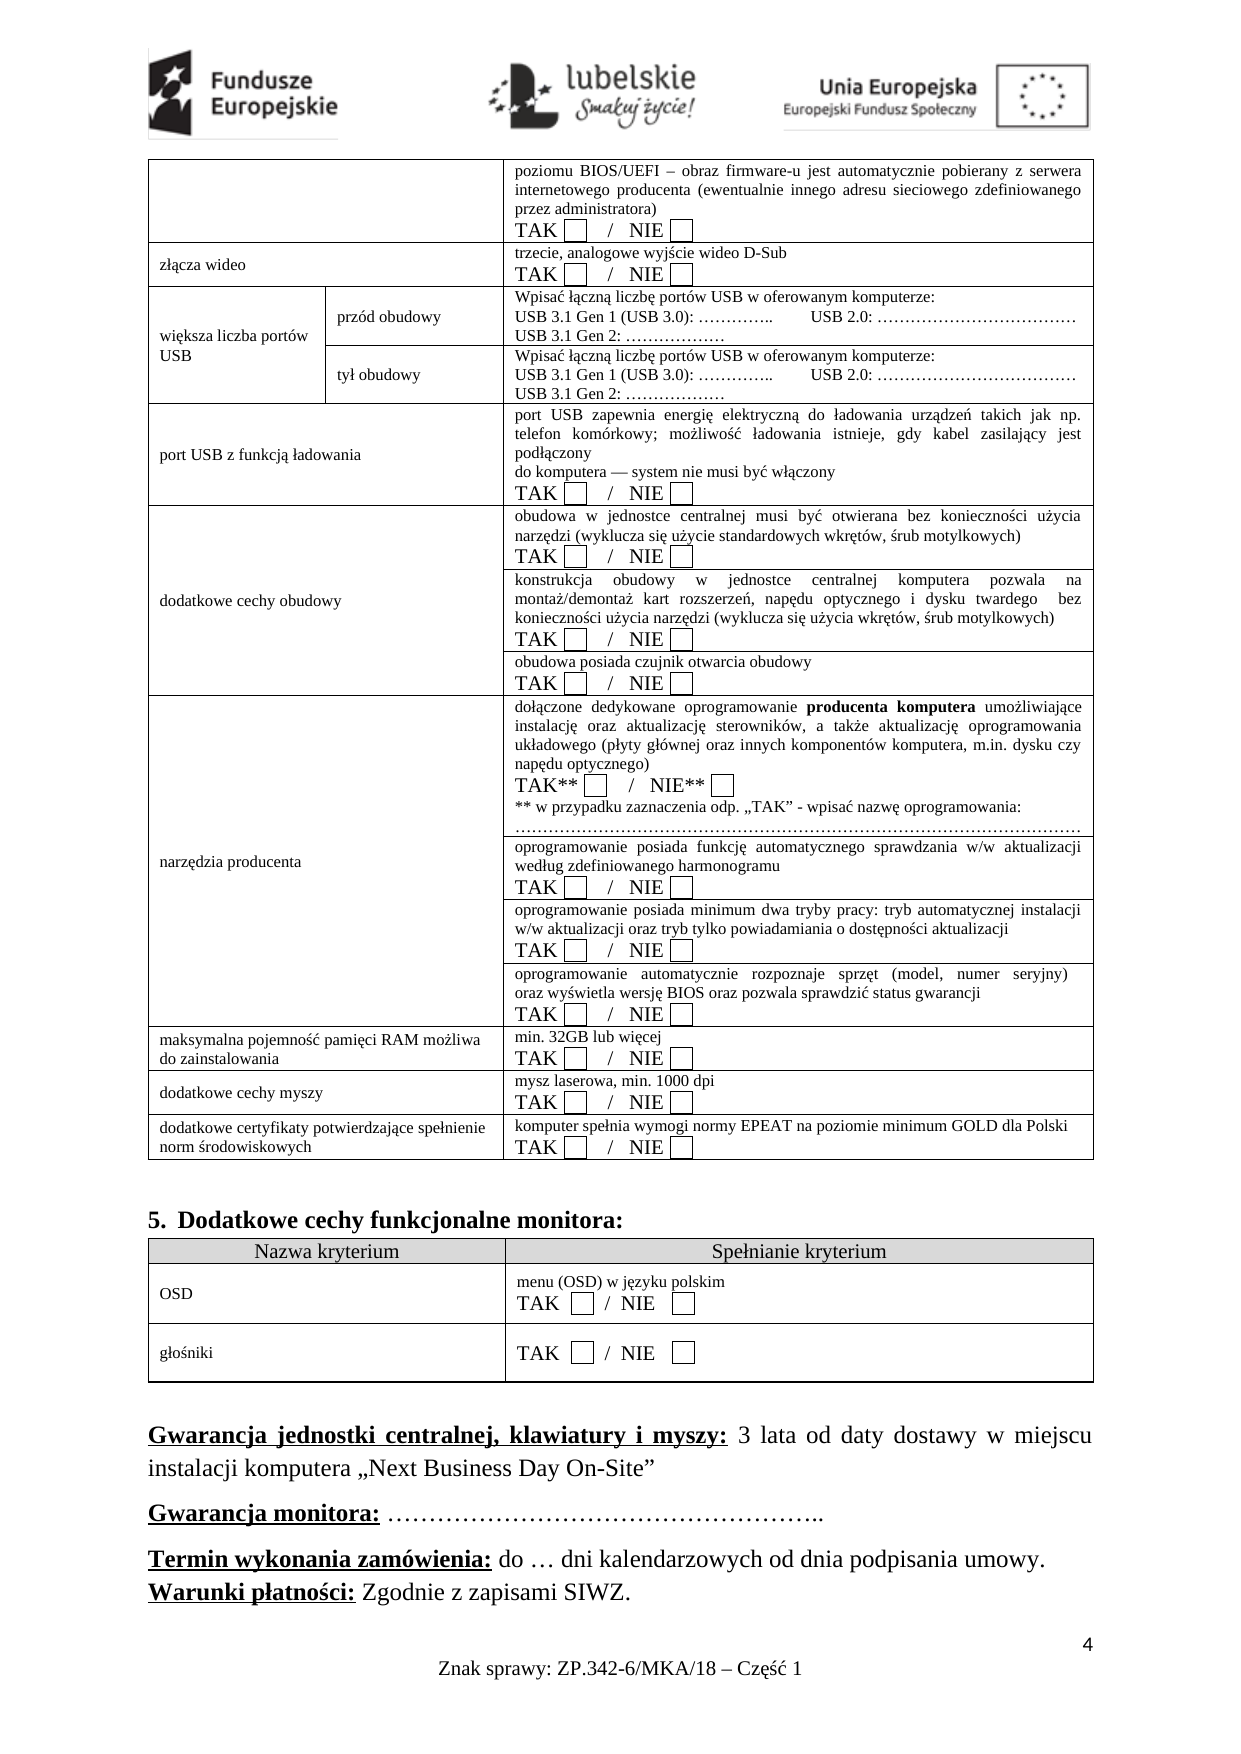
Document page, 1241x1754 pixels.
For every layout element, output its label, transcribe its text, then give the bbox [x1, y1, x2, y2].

table_cell większa liczba portów USB [149, 287, 325, 403]
table_cell TAK / NIE [506, 1324, 1093, 1381]
table_cell przód obudowy [326, 287, 503, 345]
table_cell port USB z funkcją ładowania [149, 404, 503, 505]
table_cell dodatkowe certyfikaty potwierdzające spełnienie norm środowiskowych [149, 1115, 503, 1159]
table_cell mysz laserowa, min. 1000 dpi TAK / NIE [504, 1071, 1093, 1114]
table_cell dodatkowe cechy obudowy [149, 506, 503, 695]
picture [147, 48, 339, 141]
text Warunki płatności: Zgodnie z zapisami SIWZ. [148, 1577, 1093, 1606]
text Gwarancja jednostki centralnej, klawiatury i myszy: 3 lata od daty dostawy w miejscu instalacji komputera „Next Business Day On-Site” [148, 1420, 1093, 1482]
text Gwarancja monitora: …………………………………………….. [148, 1498, 1093, 1527]
table_cell obudowa w jednostce centralnej musi być otwierana bez konieczności użycia narzędzi (wyklucza się użycie standardowych wkrętów, śrub motylkowych) TAK / NIE [504, 506, 1093, 568]
picture [478, 47, 709, 144]
table_cell złącza wideo [149, 243, 503, 286]
table_cell menu (OSD) w języku polskim TAK / NIE [506, 1264, 1093, 1322]
table_cell obudowa posiada czujnik otwarcia obudowy TAK / NIE [504, 652, 1093, 695]
table_cell narzędzia producenta [149, 696, 503, 1026]
table_cell trzecie, analogowe wyjście wideo D-Sub TAK / NIE [504, 243, 1093, 286]
list Dodatkowe cechy funkcjonalne monitora: [148, 1205, 1093, 1234]
table_cell komputer spełnia wymogi normy EPEAT na poziomie minimum GOLD dla Polski TAK / NIE [504, 1115, 1093, 1159]
table_cell głośniki [149, 1324, 505, 1381]
picture [783, 63, 1092, 132]
text Termin wykonania zamówienia: do … dni kalendarzowych od dnia podpisania umowy. [148, 1544, 1093, 1573]
table_header Nazwa kryterium [149, 1239, 505, 1263]
table_cell Wpisać łączną liczbę portów USB w oferowanym komputerze: USB 3.1 Gen 1 (USB 3.0): ………….. USB 2.0: ……………………………… USB 3.1 Gen 2: ……………… [504, 346, 1093, 403]
table_cell konstrukcja obudowy w jednostce centralnej komputera pozwala na montaż/demontaż kart rozszerzeń, napędu optycznego i dysku twardego bez konieczności użycia narzędzi (wyklucza się użycia wkrętów, śrub motylkowych) TAK / NIE [504, 570, 1093, 651]
table_cell min. 32GB lub więcej TAK / NIE [504, 1027, 1093, 1070]
table_header Spełnianie kryterium [506, 1239, 1093, 1263]
table_cell oprogramowanie automatycznie rozpoznaje sprzęt (model, numer seryjny) oraz wyświetla wersję BIOS oraz pozwala sprawdzić status gwarancji TAK / NIE [504, 964, 1093, 1026]
table_cell Wpisać łączną liczbę portów USB w oferowanym komputerze: USB 3.1 Gen 1 (USB 3.0): ………….. USB 2.0: ……………………………… USB 3.1 Gen 2: ……………… [504, 287, 1093, 345]
table_cell oprogramowanie posiada minimum dwa tryby pracy: tryb automatycznej instalacji w/w aktualizacji oraz tryb tylko powiadamiania o dostępności aktualizacji TAK / NIE [504, 900, 1093, 962]
table_cell oprogramowanie posiada funkcję automatycznego sprawdzania w/w aktualizacji według zdefiniowanego harmonogramu TAK / NIE [504, 837, 1093, 899]
table_cell maksymalna pojemność pamięci RAM możliwa do zainstalowania [149, 1027, 503, 1070]
table_cell tył obudowy [326, 346, 503, 403]
table_cell dołączone dedykowane oprogramowanie producenta komputera umożliwiające instalację oraz aktualizację sterowników, a także aktualizację oprogramowania układowego (płyty głównej oraz innych komponentów komputera, m.in. dysku czy napędu optycznego) TAK** / NIE** ** w przypadku zaznaczenia odp. „TAK” - wpisać nazwę oprogramowania: ………………………………………………………………………………………… [504, 696, 1093, 836]
table_cell OSD [149, 1264, 505, 1322]
table_cell port USB zapewnia energię elektryczną do ładowania urządzeń takich jak np. telefon komórkowy; możliwość ładowania istnieje, gdy kabel zasilający jest podłączony do komputera — system nie musi być włączony TAK / NIE [504, 404, 1093, 505]
table_cell dodatkowe cechy myszy [149, 1071, 503, 1114]
